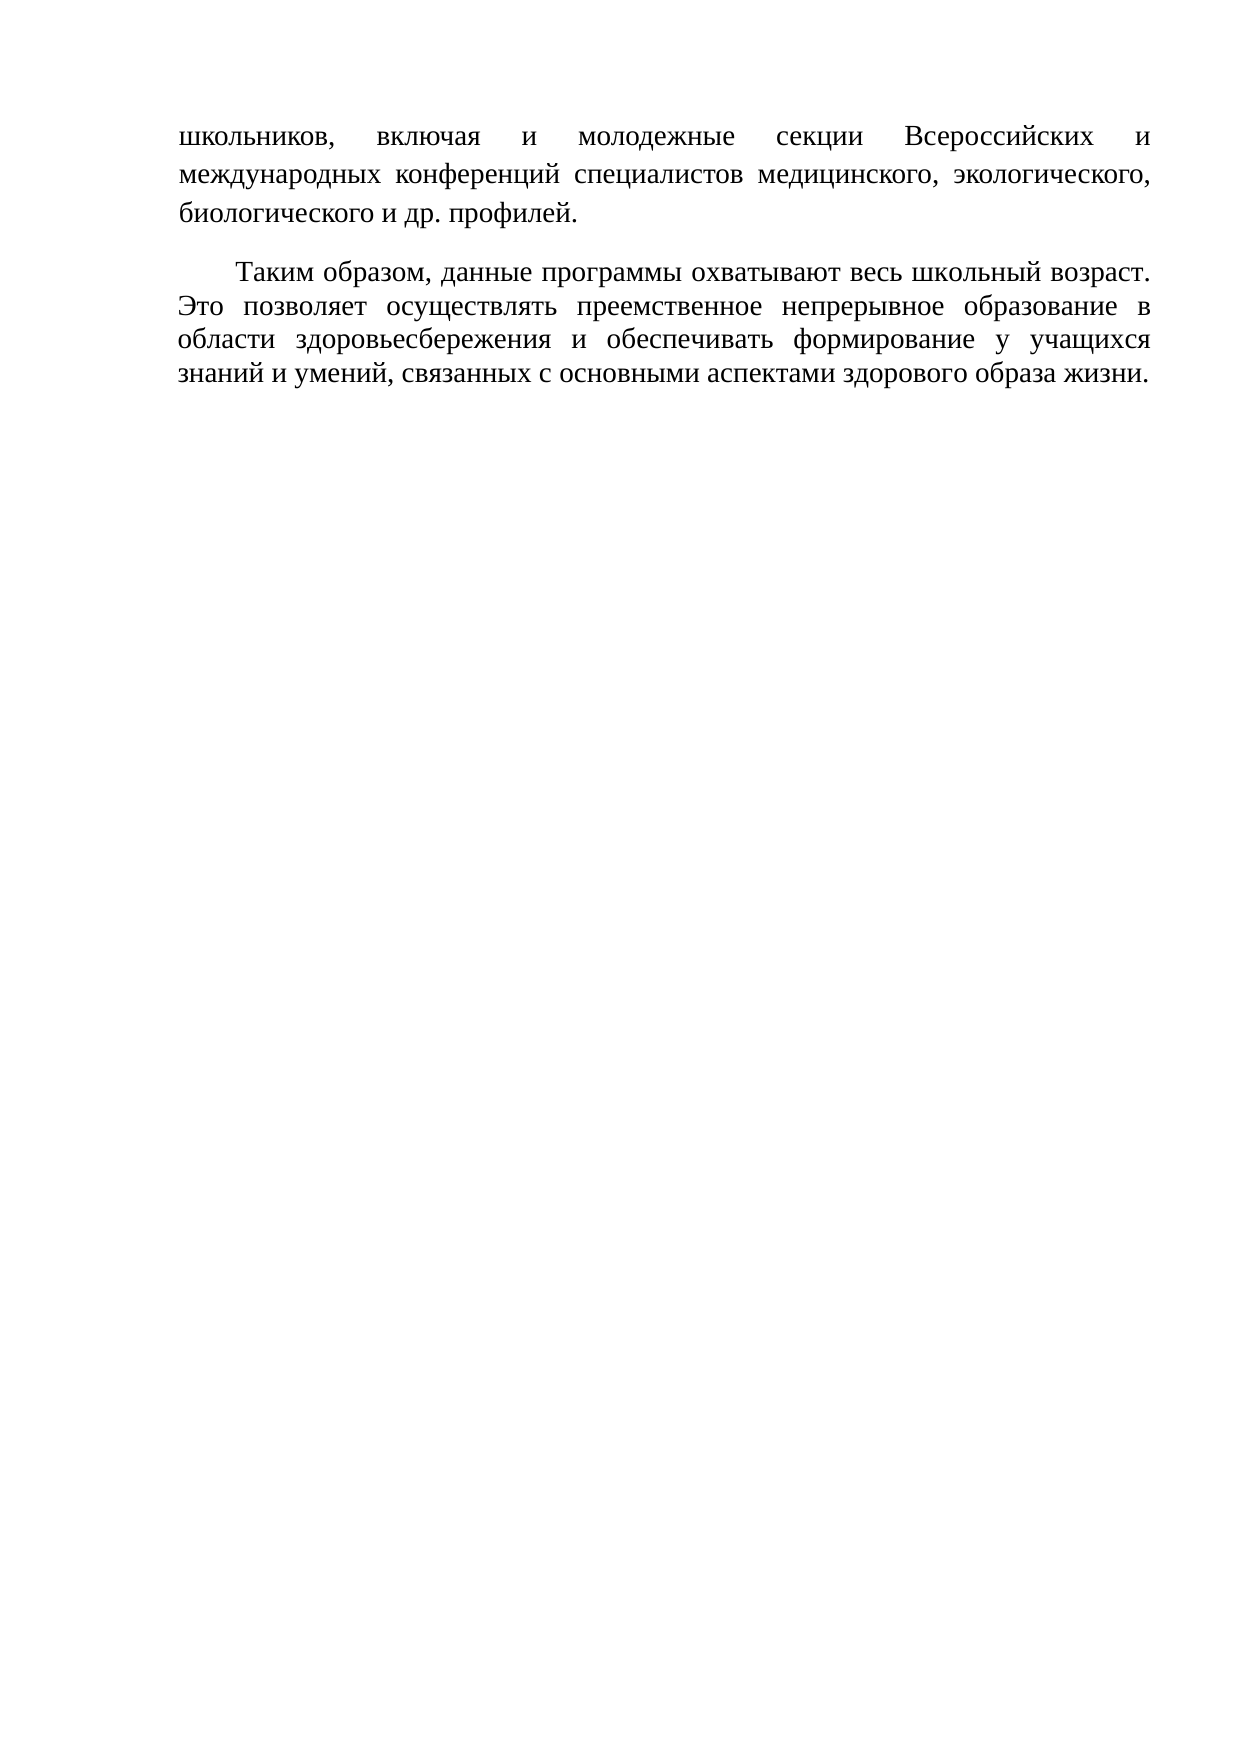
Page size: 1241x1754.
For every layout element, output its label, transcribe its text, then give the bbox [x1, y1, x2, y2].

text Таким образом, данные программы охватывают весь школьный возраст. Это позволяет осуществлять преемственное непрерывное образование в области здоровьесбережения и обеспечивать формирование у учащихся знаний и умений, связанных с основными аспектами здорового образа жизни. [177, 254, 1152, 389]
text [179, 118, 1152, 229]
